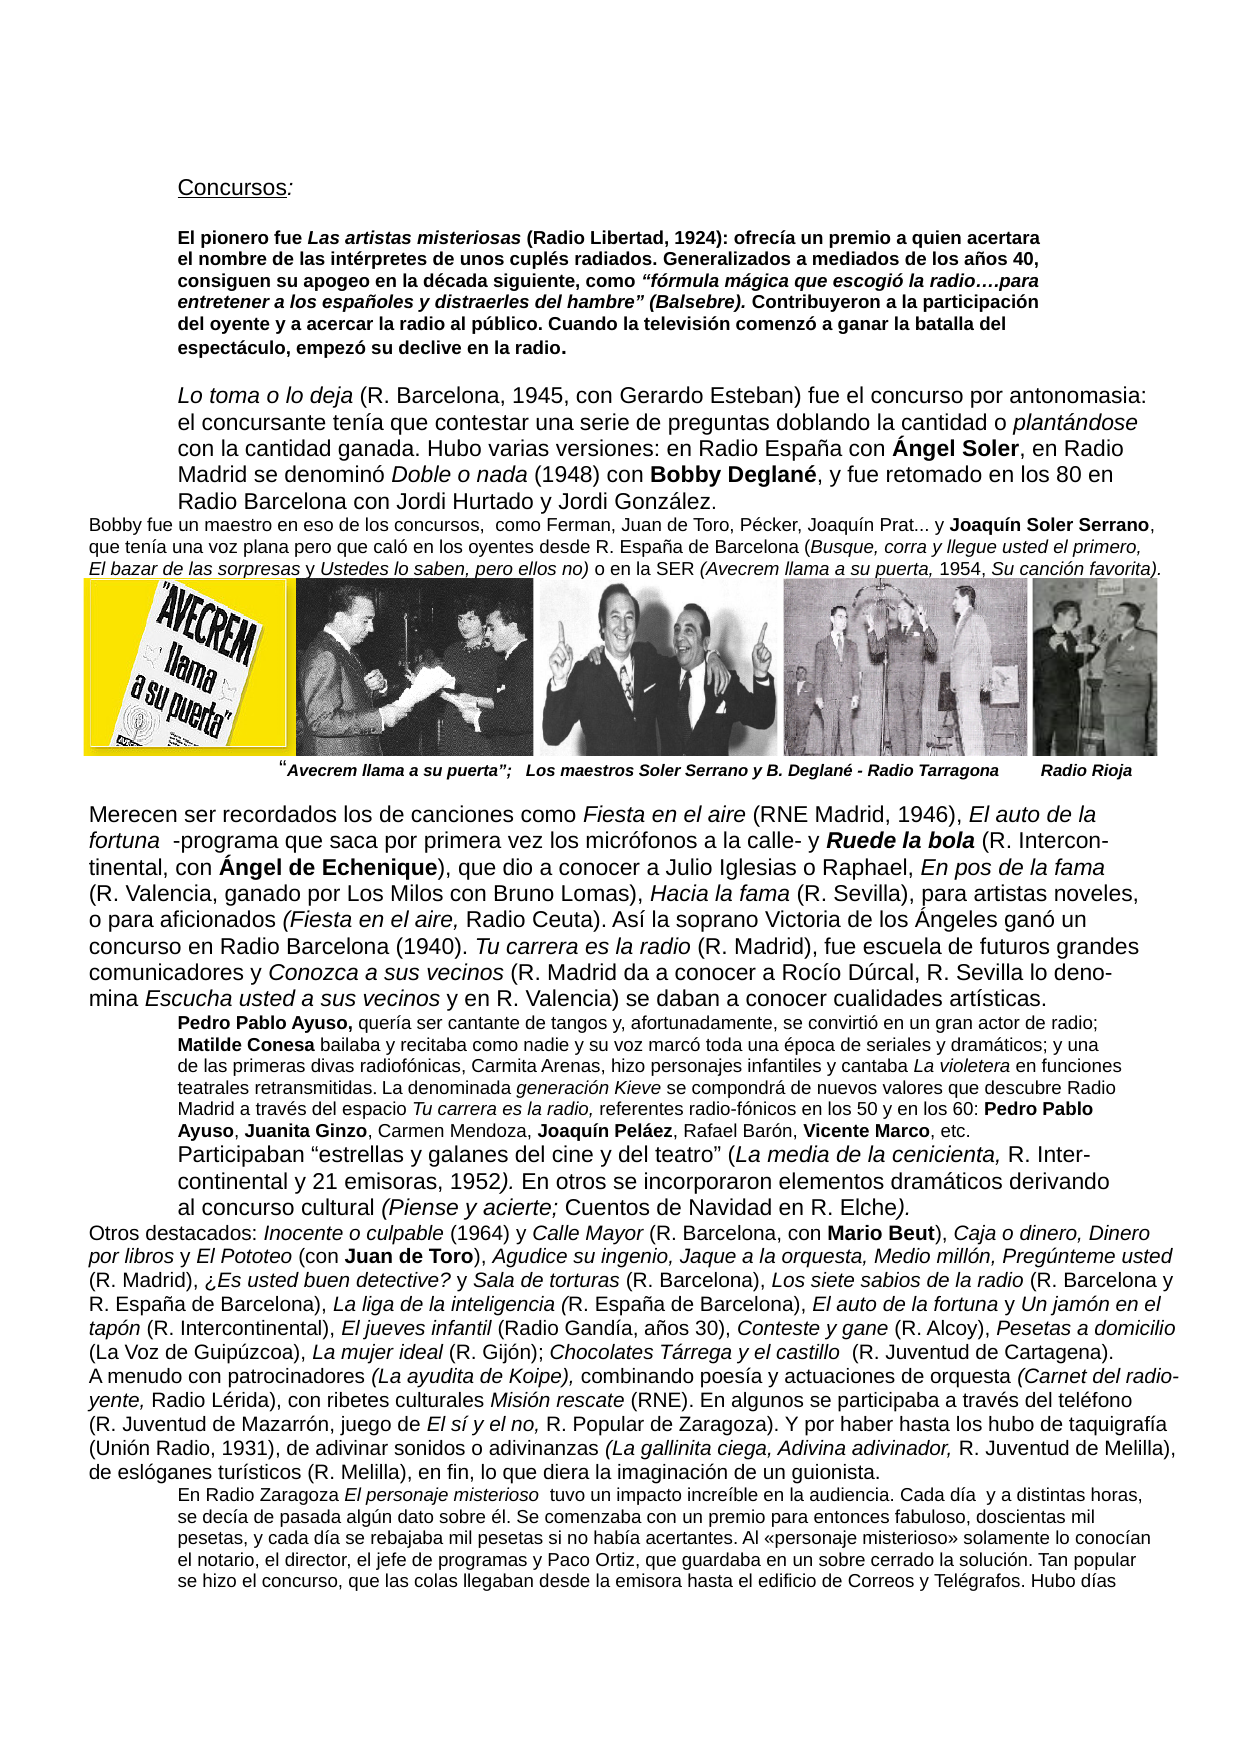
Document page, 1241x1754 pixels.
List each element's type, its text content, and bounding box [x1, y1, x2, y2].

text Participaban “estrellas y galanes del cine y del teatro” (La media de la cenicienta, R. Inter-continental y 21 emisoras, 1952). En otros se incorporaron elementos dramáticos derivando al concurso cultural (Piense y acierte; Cuentos de Navidad en R. Elche). [177, 1141, 1152, 1220]
text “Avecrem llama a su puerta”; Los maestros Soler Serrano y B. Deglané - Radio Tarragona Radio Rioja [177, 755, 1152, 782]
text Concursos: [65, 174, 1208, 200]
text El pionero fue Las artistas misteriosas (Radio Libertad, 1924): ofrecía un premio a quien acertara el nombre de las intérpretes de unos cuplés radiados. Generalizados a mediados de los años 40, consiguen su apogeo en la década siguiente, como “fórmula mágica que escogió la radio….para entretener a los españoles y distraerles del hambre” (Balsebre). Contribuyeron a la participación del oyente y a acercar la radio al público. Cuando la televisión comenzó a ganar la batalla del espectáculo, empezó su declive en la radio. [177, 227, 1063, 358]
text Merecen ser recordados los de canciones como Fiesta en el aire (RNE Madrid, 1946), El auto de la fortuna -programa que saca por primera vez los micrófonos a la calle- y Ruede la bola (R. Intercon-tinental, con Ángel de Echenique), que dio a conocer a Julio Iglesias o Raphael, En pos de la fama (R. Valencia, ganado por Los Milos con Bruno Lomas), Hacia la fama (R. Sevilla), para artistas noveles, o para aficionados (Fiesta en el aire, Radio Ceuta). Así la soprano Victoria de los Ángeles ganó un concurso en Radio Barcelona (1940). Tu carrera es la radio (R. Madrid), fue escuela de futuros grandes comunicadores y Conozca a sus vecinos (R. Madrid da a conocer a Rocío Dúrcal, R. Sevilla lo deno-mina Escucha usted a sus vecinos y en R. Valencia) se daban a conocer cualidades artísticas. [88, 801, 1152, 1012]
text Otros destacados: Inocente o culpable (1964) y Calle Mayor (R. Barcelona, con Mario Beut), Caja o dinero, Dinero por libros y El Pototeo (con Juan de Toro), Agudice su ingenio, Jaque a la orquesta, Medio millón, Pregúnteme usted (R. Madrid), ¿Es usted buen detective? y Sala de torturas (R. Barcelona), Los siete sabios de la radio (R. Barcelona y R. España de Barcelona), La liga de la inteligencia (R. España de Barcelona), El auto de la fortuna y Un jamón en el tapón (R. Intercontinental), El jueves infantil (Radio Gandía, años 30), Conteste y gane (R. Alcoy), Pesetas a domicilio ( de Guipúzcoa), La mujer ideal (R. Gijón); Chocolates Tárrega y el castillo (R. Juventud de Cartagena). [88, 1220, 1181, 1364]
text Lo toma o lo deja (R. Barcelona, 1945, con Gerardo Esteban) fue el concurso por antonomasia: el concursante tenía que contestar una serie de preguntas doblando la cantidad o plantándose con la cantidad ganada. Hubo varias versiones: en Radio España con Ángel Soler, en Radio Madrid se denominó Doble o nada (1948) con Bobby Deglané, y fue retomado en los 80 en Radio Barcelona con Jordi Hurtado y Jordi González. [177, 382, 1152, 514]
picture [83, 578, 534, 756]
picture [539, 580, 778, 756]
text Pedro Pablo Ayuso, quería ser cantante de tangos y, afortunadamente, se convirtió en un gran actor de radio; Matilde Conesa bailaba y recitaba como nadie y su voz marcó toda una época de seriales y dramáticos; y una de las primeras divas radiofónicas, Carmita Arenas, hizo personajes infantiles y cantaba La violetera en funciones teatrales retransmitidas. La denominada generación Kieve se compondrá de nuevos valores que descubre Radio Madrid a través del espacio Tu carrera es la radio, referentes radio-fónicos en los 50 y en los 60: Pedro Pablo Ayuso, Juanita Ginzo, Carmen Mendoza, Joaquín Peláez, Rafael Barón, Vicente Marco, etc. [177, 1012, 1133, 1141]
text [177, 1484, 1152, 1592]
text A menudo con patrocinadores (La ayudita de Koipe), combinando poesía y actuaciones de orquesta (Carnet del radio-yente, Radio Lérida), con ribetes culturales Misión rescate (RNE). En algunos se participaba a través del teléfono (R. Juventud de Mazarrón, juego de El sí y el no, R. Popular de Zaragoza). Y por haber hasta los hubo de taquigrafía (Unión Radio, 1931), de adivinar sonidos o adivinanzas (La gallinita ciega, Adivina adivinador, R. Juventud de Melilla), de eslóganes turísticos (R. Melilla), en fin, lo que diera la imaginación de un guionista. [88, 1364, 1181, 1484]
picture [783, 578, 1028, 756]
picture [1032, 578, 1158, 756]
text Bobby fue un maestro en eso de los concursos, como Ferman, Juan de Toro, Pécker, Joaquín Prat... y Joaquín Soler Serrano, que tenía una voz plana pero que caló en los oyentes desde R. España de Barcelona (Busque, corra y llegue usted el primero, El bazar de las sorpresas y Ustedes lo saben, pero ellos no) o en (Avecrem llama a su puerta, 1954, Su canción favorita). [88, 514, 1167, 579]
